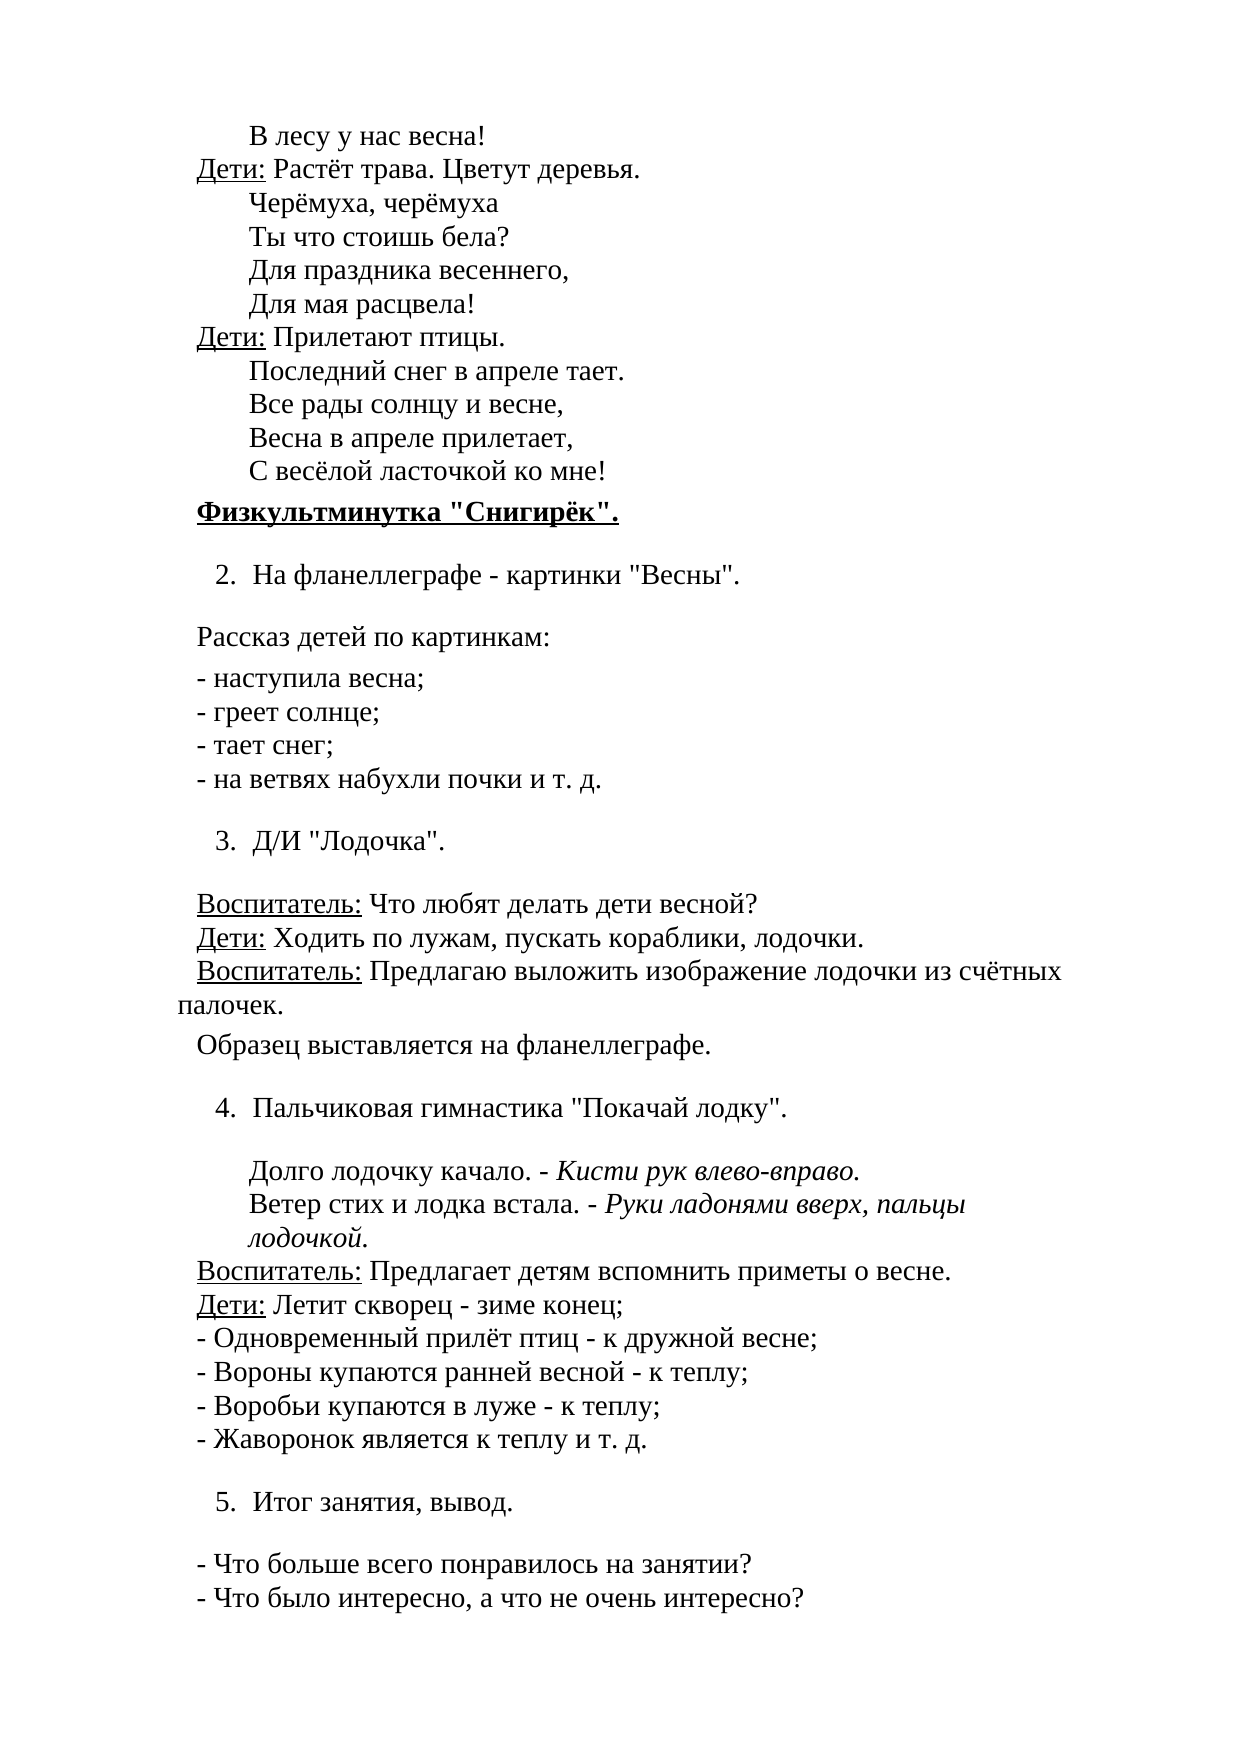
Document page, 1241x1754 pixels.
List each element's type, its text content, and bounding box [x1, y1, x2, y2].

text - наступила весна; [177, 660, 1152, 694]
text Все рады солнцу и весне, [248, 386, 1080, 420]
text В лесу у нас весна! [248, 118, 1080, 152]
text - на ветвях набухли почки и т. д. [177, 761, 1152, 794]
text Образец выставляется на фланеллеграфе. [177, 1027, 1152, 1061]
text - Воробьи купаются в луже - к теплу; [177, 1388, 1152, 1421]
text Воспитатель: Что любят делать дети весной? [177, 886, 1152, 920]
text - Что больше всего понравилось на занятии? [177, 1547, 1152, 1580]
text Ветер стих и лодка встала. - Руки ладонями вверх, пальцы лодочкой. [248, 1186, 1080, 1253]
list Итог занятия, вывод. [215, 1484, 1152, 1517]
text - Вороны купаются ранней весной - к теплу; [177, 1354, 1152, 1388]
text Весна в апреле прилетает, [248, 420, 1080, 453]
text - Что было интересно, а что не очень интересно? [177, 1580, 1152, 1614]
text Дети: Прилетают птицы. [177, 319, 1152, 353]
text - греет солнце; [177, 694, 1152, 727]
text Дети: Летит скворец - зиме конец; [177, 1287, 1152, 1321]
text Рассказ детей по картинкам: [177, 619, 1152, 653]
text Физкультминутка "Снигирёк". [177, 494, 1152, 528]
text Для праздника весеннего, [248, 252, 1080, 286]
list На фланеллеграфе - картинки "Весны". [215, 557, 1152, 590]
text Для мая расцвела! [248, 286, 1080, 319]
list Д/И "Лодочка". [215, 823, 1152, 857]
text Черёмуха, черёмуха [248, 185, 1080, 219]
text Дети: Растёт трава. Цветут деревья. [177, 152, 1152, 185]
text Дети: Ходить по лужам, пускать кораблики, лодочки. [177, 920, 1152, 953]
list Пальчиковая гимнастика "Покачай лодку". [215, 1090, 1152, 1124]
text Долго лодочку качало. - Кисти рук влево-вправо. [248, 1153, 1080, 1186]
text - Одновременный прилёт птиц - к дружной весне; [177, 1321, 1152, 1354]
text - тает снег; [177, 727, 1152, 761]
text Ты что стоишь бела? [248, 219, 1080, 252]
text Последний снег в апреле тает. [248, 353, 1080, 386]
text Воспитатель: Предлагает детям вспомнить приметы о весне. [177, 1253, 1152, 1287]
text Воспитатель: Предлагаю выложить изображение лодочки из счётных палочек. [177, 953, 1152, 1020]
text - Жаворонок является к теплу и т. д. [177, 1421, 1152, 1455]
text С весёлой ласточкой ко мне! [248, 453, 1080, 487]
